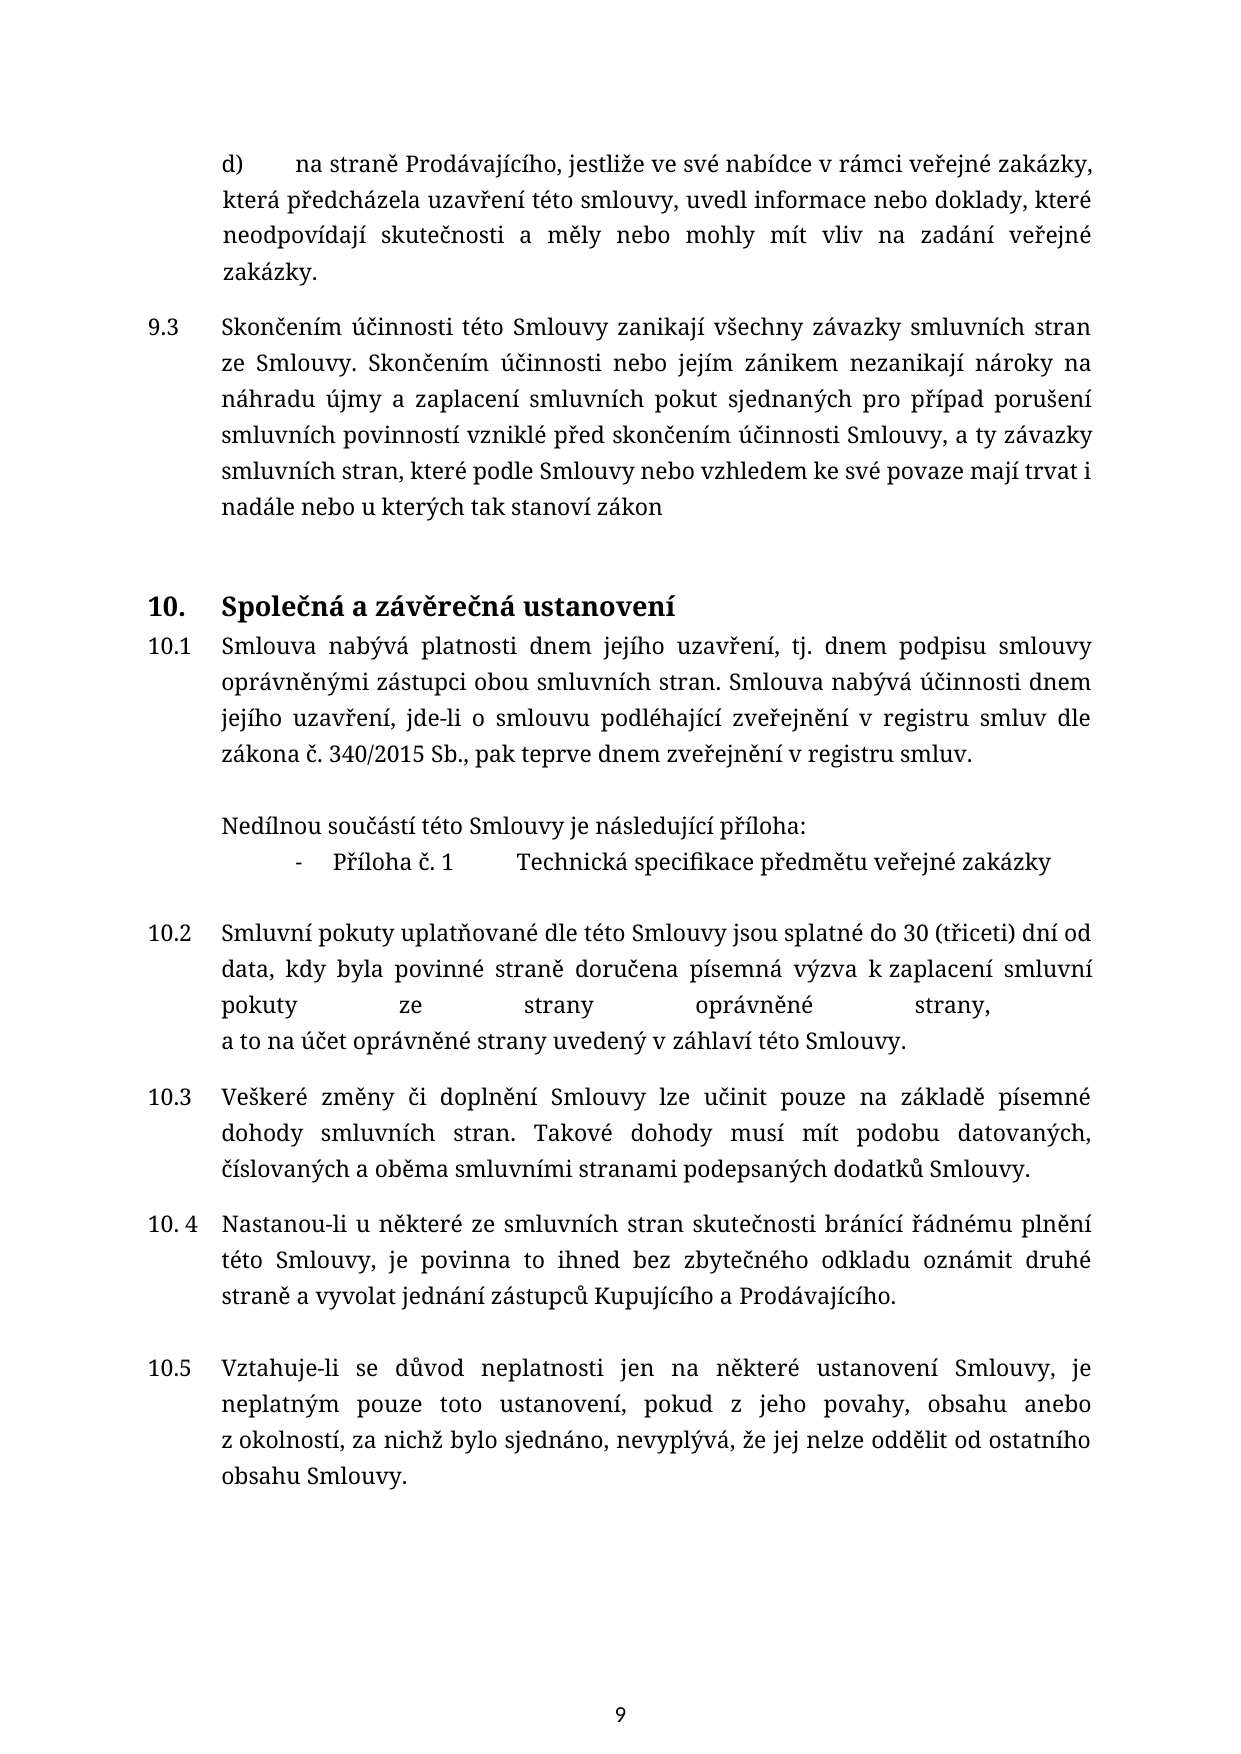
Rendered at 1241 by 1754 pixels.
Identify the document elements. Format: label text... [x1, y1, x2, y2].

text 10.2 Smluvní pokuty uplatňované dle této Smlouvy jsou splatné do 30 (třiceti) dní od data, kdy byla povinné straně doručena písemná výzva k zaplacení smluvní pokuty ze strany oprávněné strany, a to na účet oprávněné strany uvedený v záhlaví této Smlouvy. [148, 917, 1093, 1056]
text 10.1 Smlouva nabývá platnosti dnem jejího uzavření, tj. dnem podpisu smlouvy oprávněnými zástupci obou smluvních stran. Smlouva nabývá účinnosti dnem jejího uzavření, jde-li o smlouvu podléhající zveřejnění v registru smluv dle zákona č. 340/2015 Sb., pak teprve dnem zveřejnění v registru smluv. [148, 630, 1093, 769]
list na straně Prodávajícího, jestliže ve své nabídce v rámci veřejné zakázky, která předcházela uzavření této smlouvy, uvedl informace nebo doklady, které neodpovídají skutečnosti a měly nebo mohly mít vliv na zadání veřejné zakázky. [221, 148, 1093, 287]
text 10.5 Vztahuje-li se důvod neplatnosti jen na některé ustanovení Smlouvy, je neplatným pouze toto ustanovení, pokud z jeho povahy, obsahu anebo z okolností, za nichž bylo sjednáno, nevyplývá, že jej nelze oddělit od ostatního obsahu Smlouvy. [148, 1352, 1093, 1491]
text Nedílnou součástí této Smlouvy je následující příloha: [221, 809, 1093, 841]
text 9.3 Skončením účinnosti této Smlouvy zanikají všechny závazky smluvních stran ze Smlouvy. Skončením účinnosti nebo jejím zánikem nezanikají nároky na náhradu újmy a zaplacení smluvních pokut sjednaných pro případ porušení smluvních povinností vzniklé před skončením účinnosti Smlouvy, a ty závazky smluvních stran, které podle Smlouvy nebo vzhledem ke své povaze mají trvat i nadále nebo u kterých tak stanoví zákon [148, 311, 1093, 522]
text 10. Společná a závěrečná ustanovení [148, 587, 1093, 624]
text 10.3 Veškeré změny či doplnění Smlouvy lze učinit pouze na základě písemné dohody smluvních stran. Takové dohody musí mít podobu datovaných, číslovaných a oběma smluvními stranami podepsaných dodatků Smlouvy. [148, 1081, 1093, 1184]
text 10. 4 Nastanou-li u některé ze smluvních stran skutečnosti bránící řádnému plnění této Smlouvy, je povinna to ihned bez zbytečného odkladu oznámit druhé straně a vyvolat jednání zástupců Kupujícího a Prodávajícího. [148, 1208, 1093, 1311]
list Příloha č. 1 Technická specifikace předmětu veřejné zakázky [295, 846, 1093, 877]
